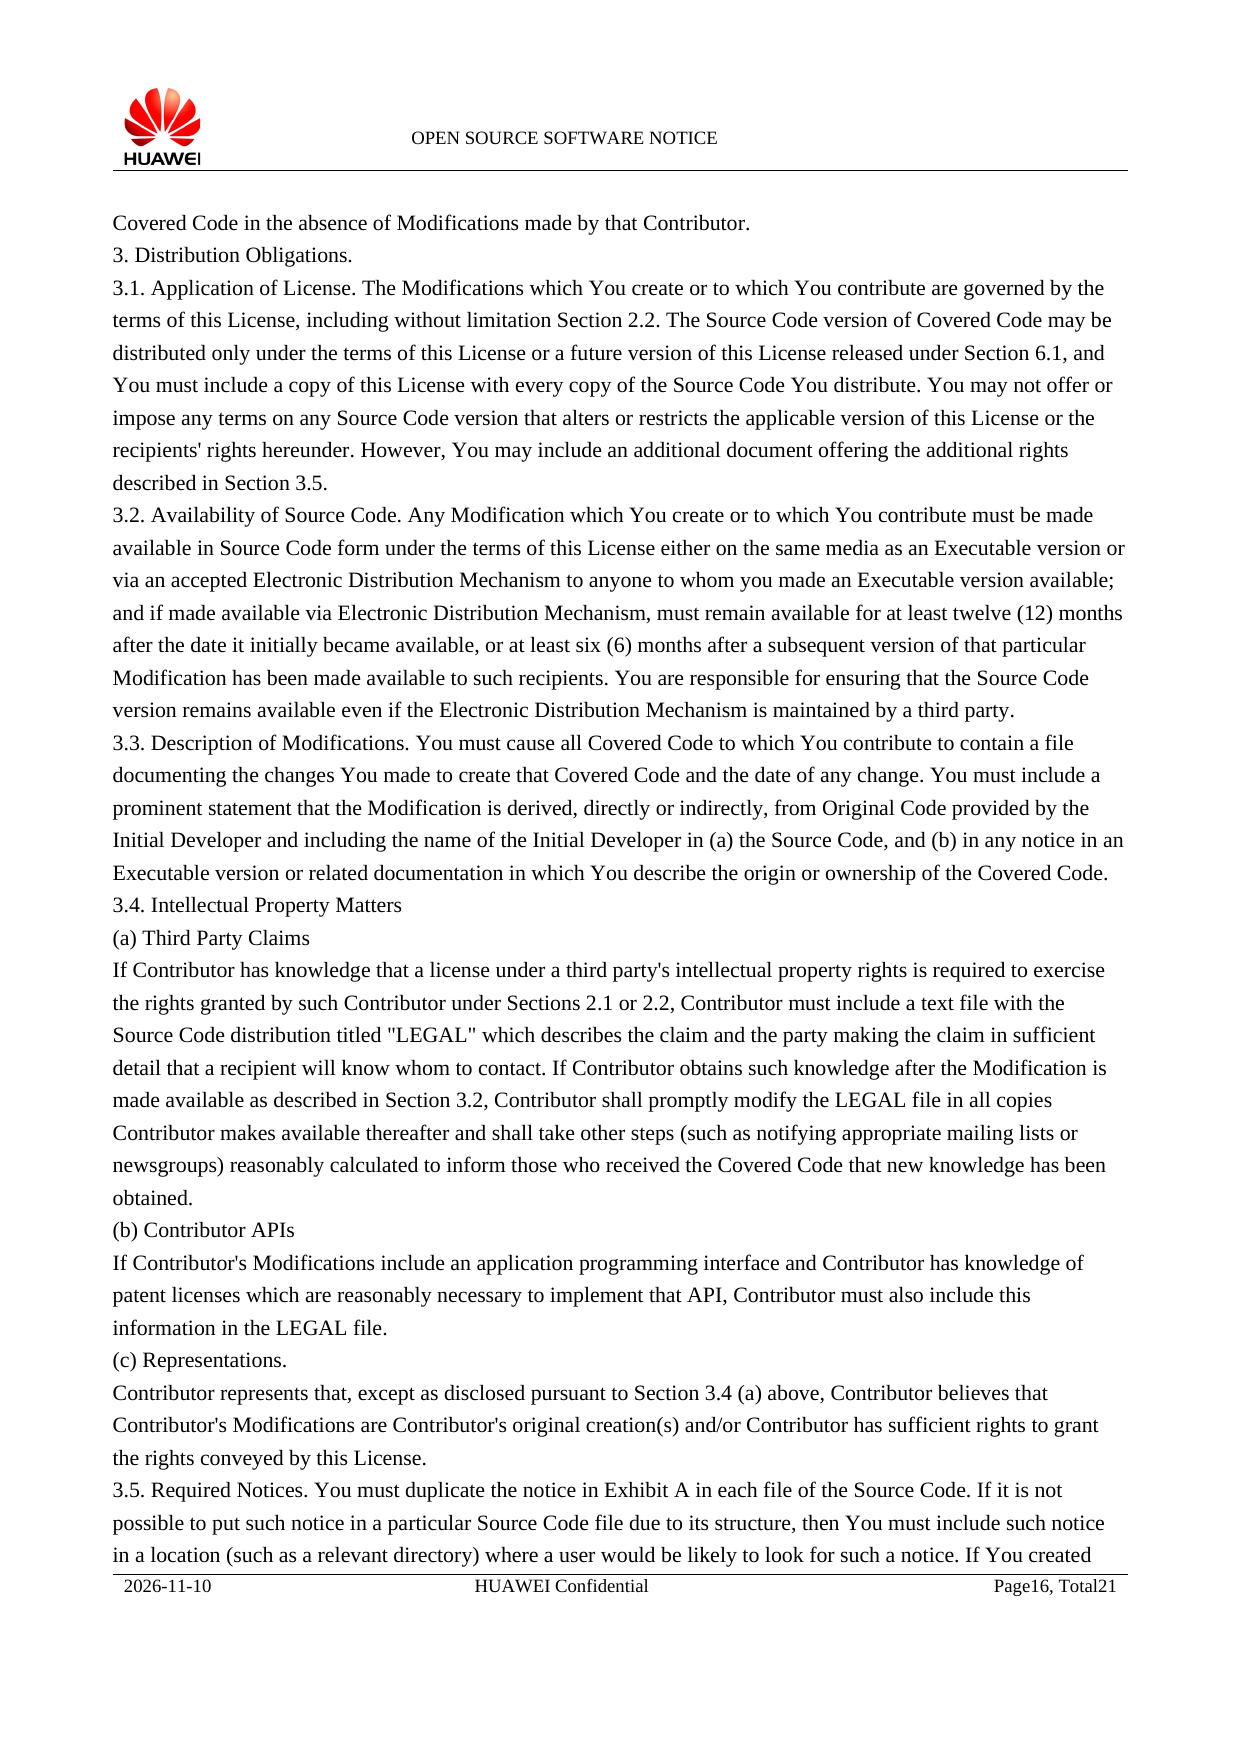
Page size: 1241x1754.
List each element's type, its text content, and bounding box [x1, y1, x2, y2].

picture [124, 88, 201, 165]
